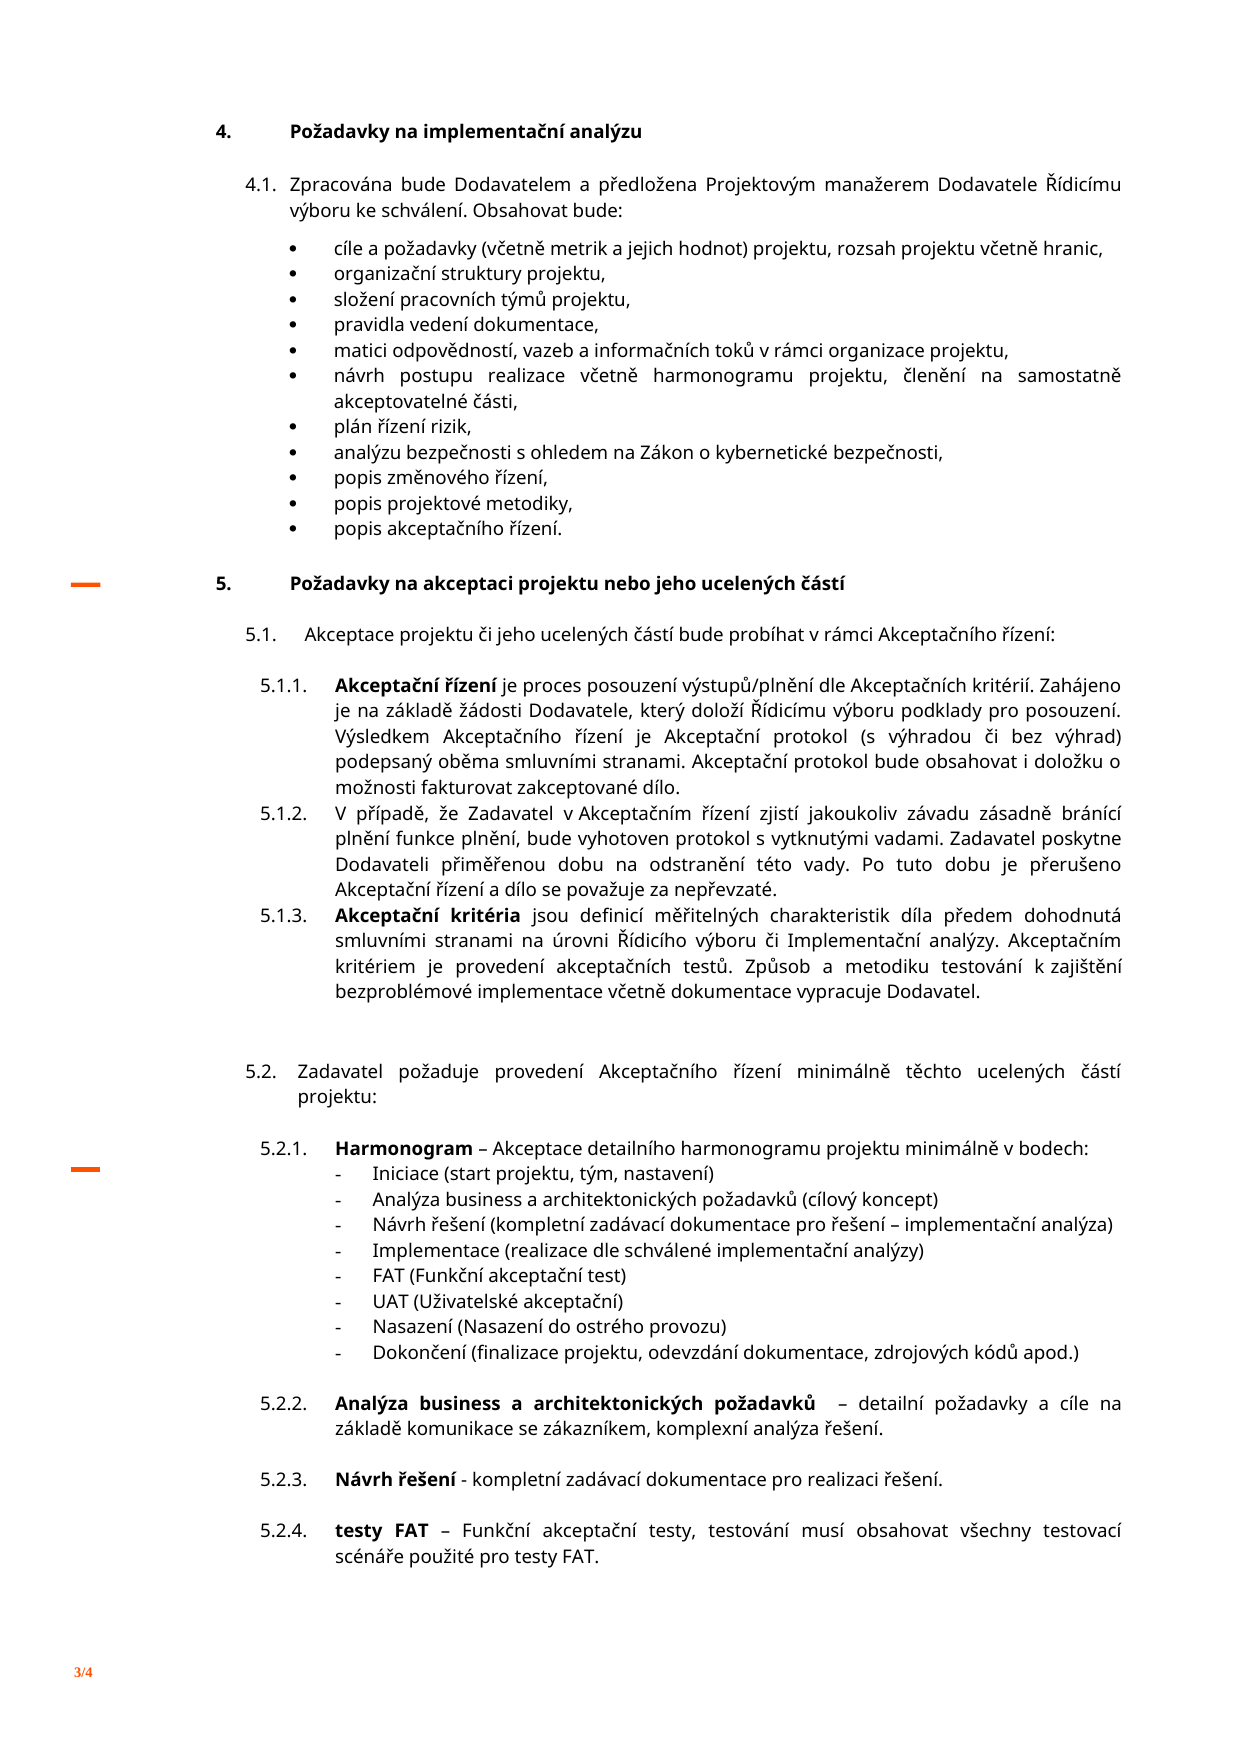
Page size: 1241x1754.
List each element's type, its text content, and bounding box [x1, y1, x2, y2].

list návrh postupu realizace včetně harmonogramu projektu, členění na samostatně akceptovatelné části, [289, 362, 1122, 413]
list složení pracovních týmů projektu, [289, 286, 1122, 311]
list Implementace (realizace dle schválené implementační analýzy) [335, 1237, 1122, 1262]
list testy FAT – Funkční akceptační testy, testování musí obsahovat všechny testovací scénáře použité pro testy FAT. [260, 1518, 1122, 1569]
list Akceptace projektu či jeho ucelených částí bude probíhat v rámci Akceptačního řízení: [245, 621, 1122, 647]
list popis změnového řízení, [289, 464, 1122, 490]
list Návrh řešení (kompletní zadávací dokumentace pro řešení – implementační analýza) [335, 1211, 1122, 1237]
list FAT (Funkční akceptační test) [335, 1262, 1122, 1288]
list Nasazení (Nasazení do ostrého provozu) [335, 1313, 1122, 1339]
list popis akceptačního řízení. [289, 516, 1122, 541]
list Analýza business a architektonických požadavků (cílový koncept) [335, 1186, 1122, 1211]
list Akceptační řízení je proces posouzení výstupů/plnění dle Akceptačních kritérií. Zahájeno je na základě žádosti Dodavatele, který doloží Řídicímu výboru podklady pro posouzení. Výsledkem Akceptačního řízení je Akceptační protokol (s výhradou či bez výhrad) podepsaný oběma smluvními stranami. Akceptační protokol bude obsahovat i doložku o možnosti fakturovat zakceptované dílo. [260, 672, 1122, 800]
list cíle a požadavky (včetně metrik a jejich hodnot) projektu, rozsah projektu včetně hranic, [289, 235, 1122, 260]
list organizační struktury projektu, [289, 260, 1122, 286]
list Dokončení (finalizace projektu, odevzdání dokumentace, zdrojových kódů apod.) [335, 1339, 1122, 1364]
list UAT (Uživatelské akceptační) [335, 1288, 1122, 1313]
list Akceptační kritéria jsou definicí měřitelných charakteristik díla předem dohodnutá smluvními stranami na úrovni Řídicího výboru či Implementační analýzy. Akceptačním kritériem je provedení akceptačních testů. Způsob a metodiku testování k zajištění bezproblémové implementace včetně dokumentace vypracuje Dodavatel. [260, 902, 1122, 1004]
list Harmonogram – Akceptace detailního harmonogramu projektu minimálně v bodech: [260, 1135, 1122, 1160]
list V případě, že Zadavatel v Akceptačním řízení zjistí jakoukoliv závadu zásadně bránící plnění funkce plnění, bude vyhotoven protokol s vytknutými vadami. Zadavatel poskytne Dodavateli přiměřenou dobu na odstranění této vady. Po tuto dobu je přerušeno Akceptační řízení a dílo se považuje za nepřevzaté. [260, 800, 1122, 902]
list Požadavky na akceptaci projektu nebo jeho ucelených částí [216, 571, 1122, 596]
list Iniciace (start projektu, tým, nastavení) [335, 1160, 1122, 1186]
list Zadavatel požaduje provedení Akceptačního řízení minimálně těchto ucelených částí projektu: [245, 1058, 1122, 1109]
list pravidla vedení dokumentace, [289, 311, 1122, 337]
list Zpracována bude Dodavatelem a předložena Projektovým manažerem Dodavatele Řídicímu výboru ke schválení. Obsahovat bude: [245, 171, 1122, 222]
list analýzu bezpečnosti s ohledem na Zákon o kybernetické bezpečnosti, [289, 439, 1122, 464]
list matici odpovědností, vazeb a informačních toků v rámci organizace projektu, [289, 337, 1122, 362]
list plán řízení rizik, [289, 413, 1122, 439]
list Analýza business a architektonických požadavků – detailní požadavky a cíle na základě komunikace se zákazníkem, komplexní analýza řešení. [260, 1390, 1122, 1441]
list Návrh řešení - kompletní zadávací dokumentace pro realizaci řešení. [260, 1467, 1122, 1492]
list popis projektové metodiky, [289, 490, 1122, 516]
